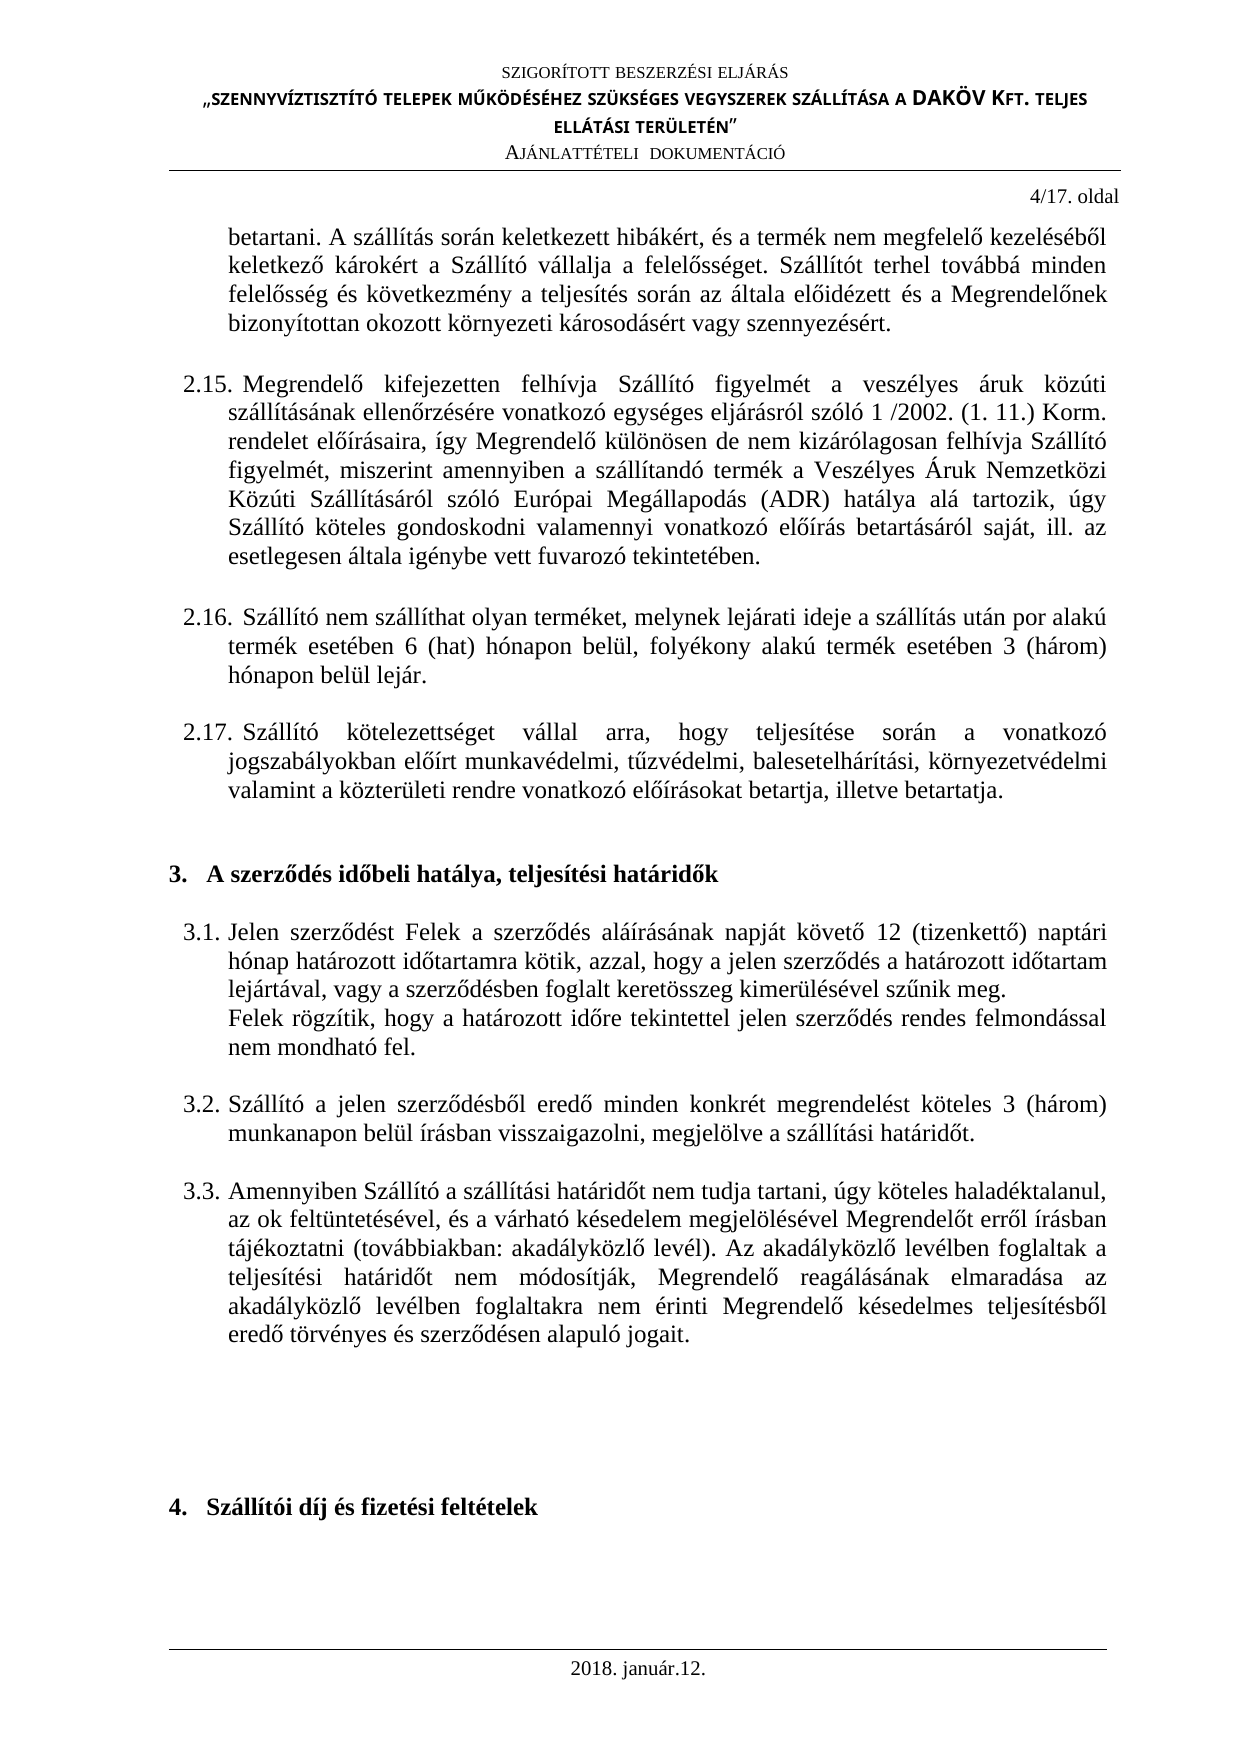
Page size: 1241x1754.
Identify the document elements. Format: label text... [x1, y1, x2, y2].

list A szerződés időbeli hatálya, teljesítési határidők [169, 859, 1107, 888]
list Jelen szerződést Felek a szerződés aláírásának napját követő 12 (tizenkettő) naptári hónap határozott időtartamra kötik, azzal, hogy a jelen szerződés a határozott időtartam lejártával, vagy a szerződésben foglalt keretösszeg kimerülésével szűnik meg. [183, 917, 1107, 1003]
list Megrendelő kifejezetten felhívja Szállító figyelmét a veszélyes áruk közúti szállításának ellenőrzésére vonatkozó egységes eljárásról szóló 1 /2002. (1. 11.) Korm. rendelet előírásaira, így Megrendelő különösen de nem kizárólagosan felhívja Szállító figyelmét, miszerint amennyiben a szállítandó termék a Veszélyes Áruk Nemzetközi Közúti Szállításáról szóló Európai Megállapodás (ADR) hatálya alá tartozik, úgy Szállító köteles gondoskodni valamennyi vonatkozó előírás betartásáról saját, ill. az esetlegesen általa igénybe vett fuvarozó tekintetében. [183, 369, 1107, 570]
list Szállító nem szállíthat olyan terméket, melynek lejárati ideje a szállítás után por alakú termék esetében 6 (hat) hónapon belül, folyékony alakú termék esetében 3 (három) hónapon belül lejár. [183, 602, 1107, 688]
list Szállítói díj és fizetési feltételek [169, 1492, 1107, 1521]
list Amennyiben Szállító a szállítási határidőt nem tudja tartani, úgy köteles haladéktalanul, az ok feltüntetésével, és a várható késedelem megjelölésével Megrendelőt erről írásban tájékoztatni (továbbiakban: akadályközlő levél). Az akadályközlő levélben foglaltak a teljesítési határidőt nem módosítják, Megrendelő reagálásának elmaradása az akadályközlő levélben foglaltakra nem érinti Megrendelő késedelmes teljesítésből eredő törvényes és szerződésen alapuló jogait. [183, 1176, 1107, 1348]
list Szállító a jelen szerződésből eredő minden konkrét megrendelést köteles 3 (három) munkanapon belül írásban visszaigazolni, megjelölve a szállítási határidőt. [183, 1089, 1107, 1147]
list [183, 222, 1107, 337]
list Szállító kötelezettséget vállal arra, hogy teljesítése során a vonatkozó jogszabályokban előírt munkavédelmi, tűzvédelmi, balesetelhárítási, környezetvédelmi valamint a közterületi rendre vonatkozó előírásokat betartja, illetve betartatja. [183, 717, 1107, 803]
text Felek rögzítik, hogy a határozott időre tekintettel jelen szerződés rendes felmondással nem mondható fel. [228, 1003, 1107, 1061]
